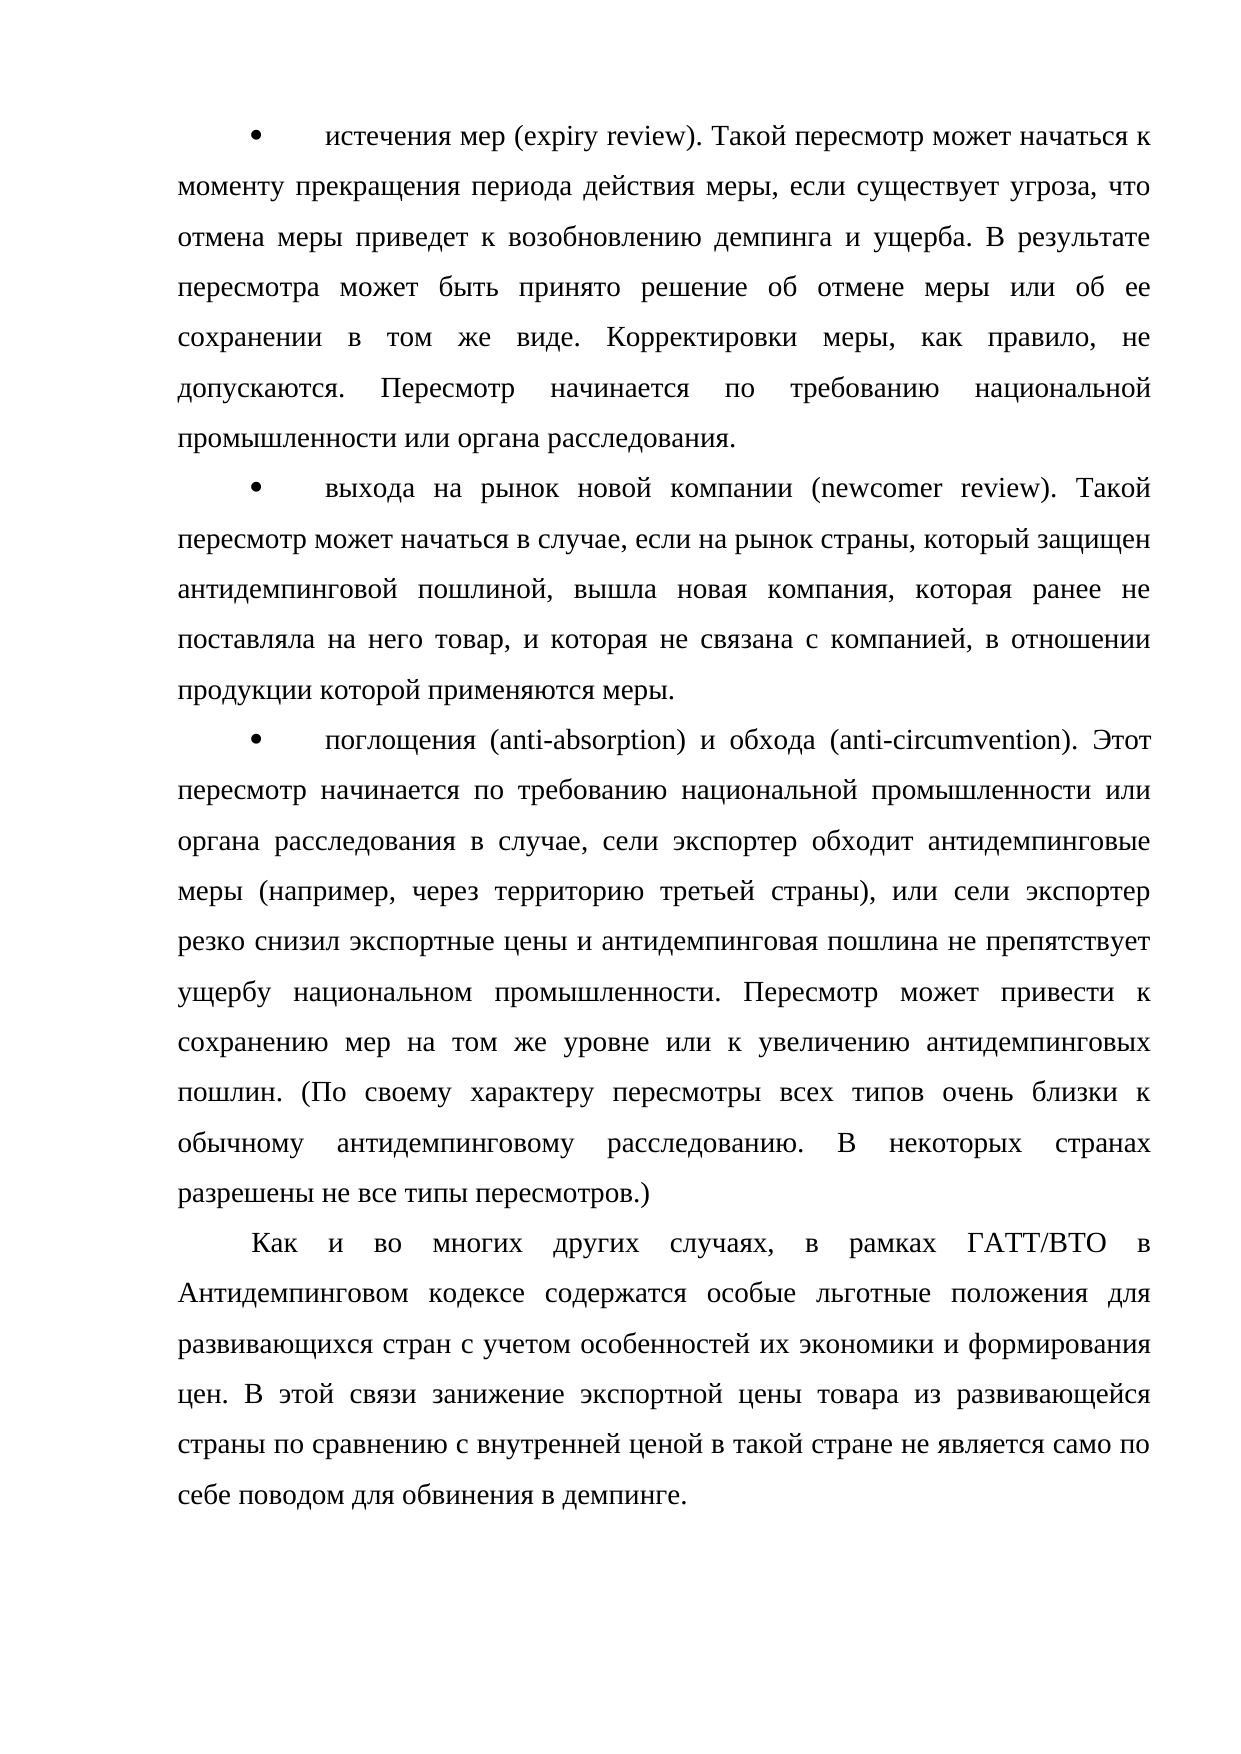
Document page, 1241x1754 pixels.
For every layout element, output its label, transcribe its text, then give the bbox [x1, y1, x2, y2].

list поглощения (anti-absorption) и обхода (anti-circumvention). Этот пересмотр начинается по требованию национальной промышленности или органа расследования в случае, сели экспортер обходит антидемпинговые меры (например, через территорию третьей страны), или сели экспортер резко снизил экспортные цены и антидемпинговая пошлина не препятствует ущербу национальном промышленности. Пересмотр может привести к сохранению мер на том же уровне или к увеличению антидемпинговых пошлин. (По своему характеру пересмотры всех типов очень близки к обычному антидемпинговому расследованию. В некоторых странах разрешены не все типы пересмотров.) [177, 722, 1152, 1208]
list выхода на рынок новой компании (newcomer review). Такой пересмотр может начаться в случае, если на рынок страны, который защищен антидемпинговой пошлиной, вышла новая компания, которая ранее не поставляла на него товар, и которая не связана с компанией, в отношении продукции которой применяются меры. [177, 470, 1152, 705]
list истечения мер (expiry review). Такой пересмотр может начаться к моменту прекращения периода действия меры, если существует угроза, что отмена меры приведет к возобновлению демпинга и ущерба. В результате пересмотра может быть принято решение об отмене меры или об ее сохранении в том же виде. Корректировки меры, как правило, не допускаются. Пересмотр начинается по требованию национальной промышленности или органа расследования. [177, 118, 1152, 454]
text Как и во многих других случаях, в рамках ГАТТ/ВТО в Антидемпинговом кодексе содержатся особые льготные положения для развивающихся стран с учетом особенностей их экономики и формирования цен. В этой связи занижение экспортной цены товара из развивающейся страны по сравнению с внутренней ценой в такой стране не является само по себе поводом для обвинения в демпинге. [177, 1225, 1152, 1510]
